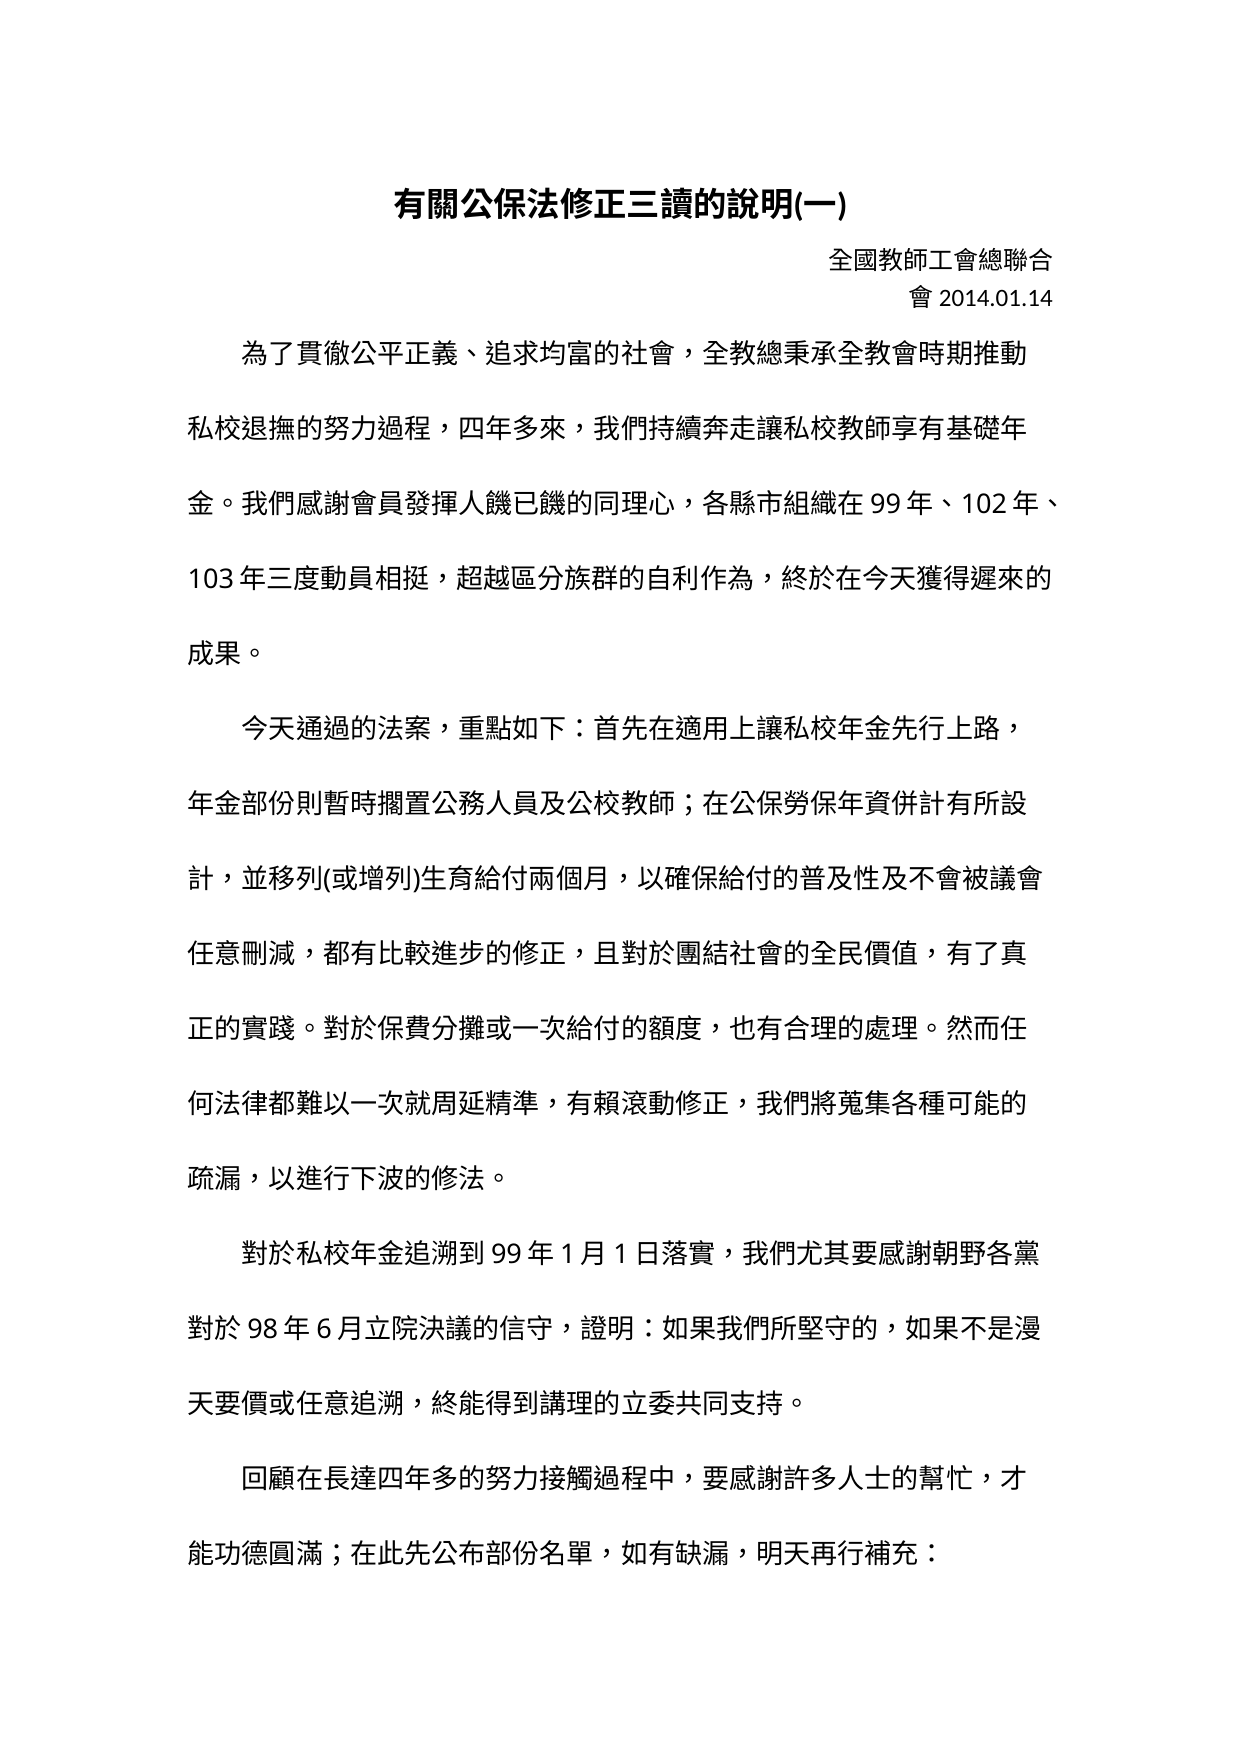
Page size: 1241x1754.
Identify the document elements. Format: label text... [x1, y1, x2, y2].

text 今天通過的法案，重點如下：首先在適用上讓私校年金先行上路，年金部份則暫時擱置公務人員及公校教師；在公保勞保年資併計有所設計，並移列(或增列)生育給付兩個月，以確保給付的普及性及不會被議會任意刪減，都有比較進步的修正，且對於團結社會的全民價值，有了真正的實踐。對於保費分攤或一次給付的額度，也有合理的處理。然而任何法律都難以一次就周延精準，有賴滾動修正，我們將蒐集各種可能的疏漏，以進行下波的修法。 [187, 689, 1053, 1214]
text 有關公保法修正三讀的說明(一) [187, 164, 1053, 239]
text 為了貫徹公平正義、追求均富的社會，全教總秉承全教會時期推動私校退撫的努力過程，四年多來，我們持續奔走讓私校教師享有基礎年金。我們感謝會員發揮人饑已饑的同理心，各縣市組織在99年、102年、103年三度動員相挺，超越區分族群的自利作為，終於在今天獲得遲來的成果。 [187, 314, 1053, 689]
text 全國教師工會總聯合會2014.01.14 [187, 239, 1053, 314]
text 回顧在長達四年多的努力接觸過程中，要感謝許多人士的幫忙，才能功德圓滿；在此先公布部份名單，如有缺漏，明天再行補充： [187, 1439, 1053, 1589]
text 對於私校年金追溯到99年1月1日落實，我們尤其要感謝朝野各黨對於98年6月立院決議的信守，證明：如果我們所堅守的，如果不是漫天要價或任意追溯，終能得到講理的立委共同支持。 [187, 1214, 1053, 1439]
